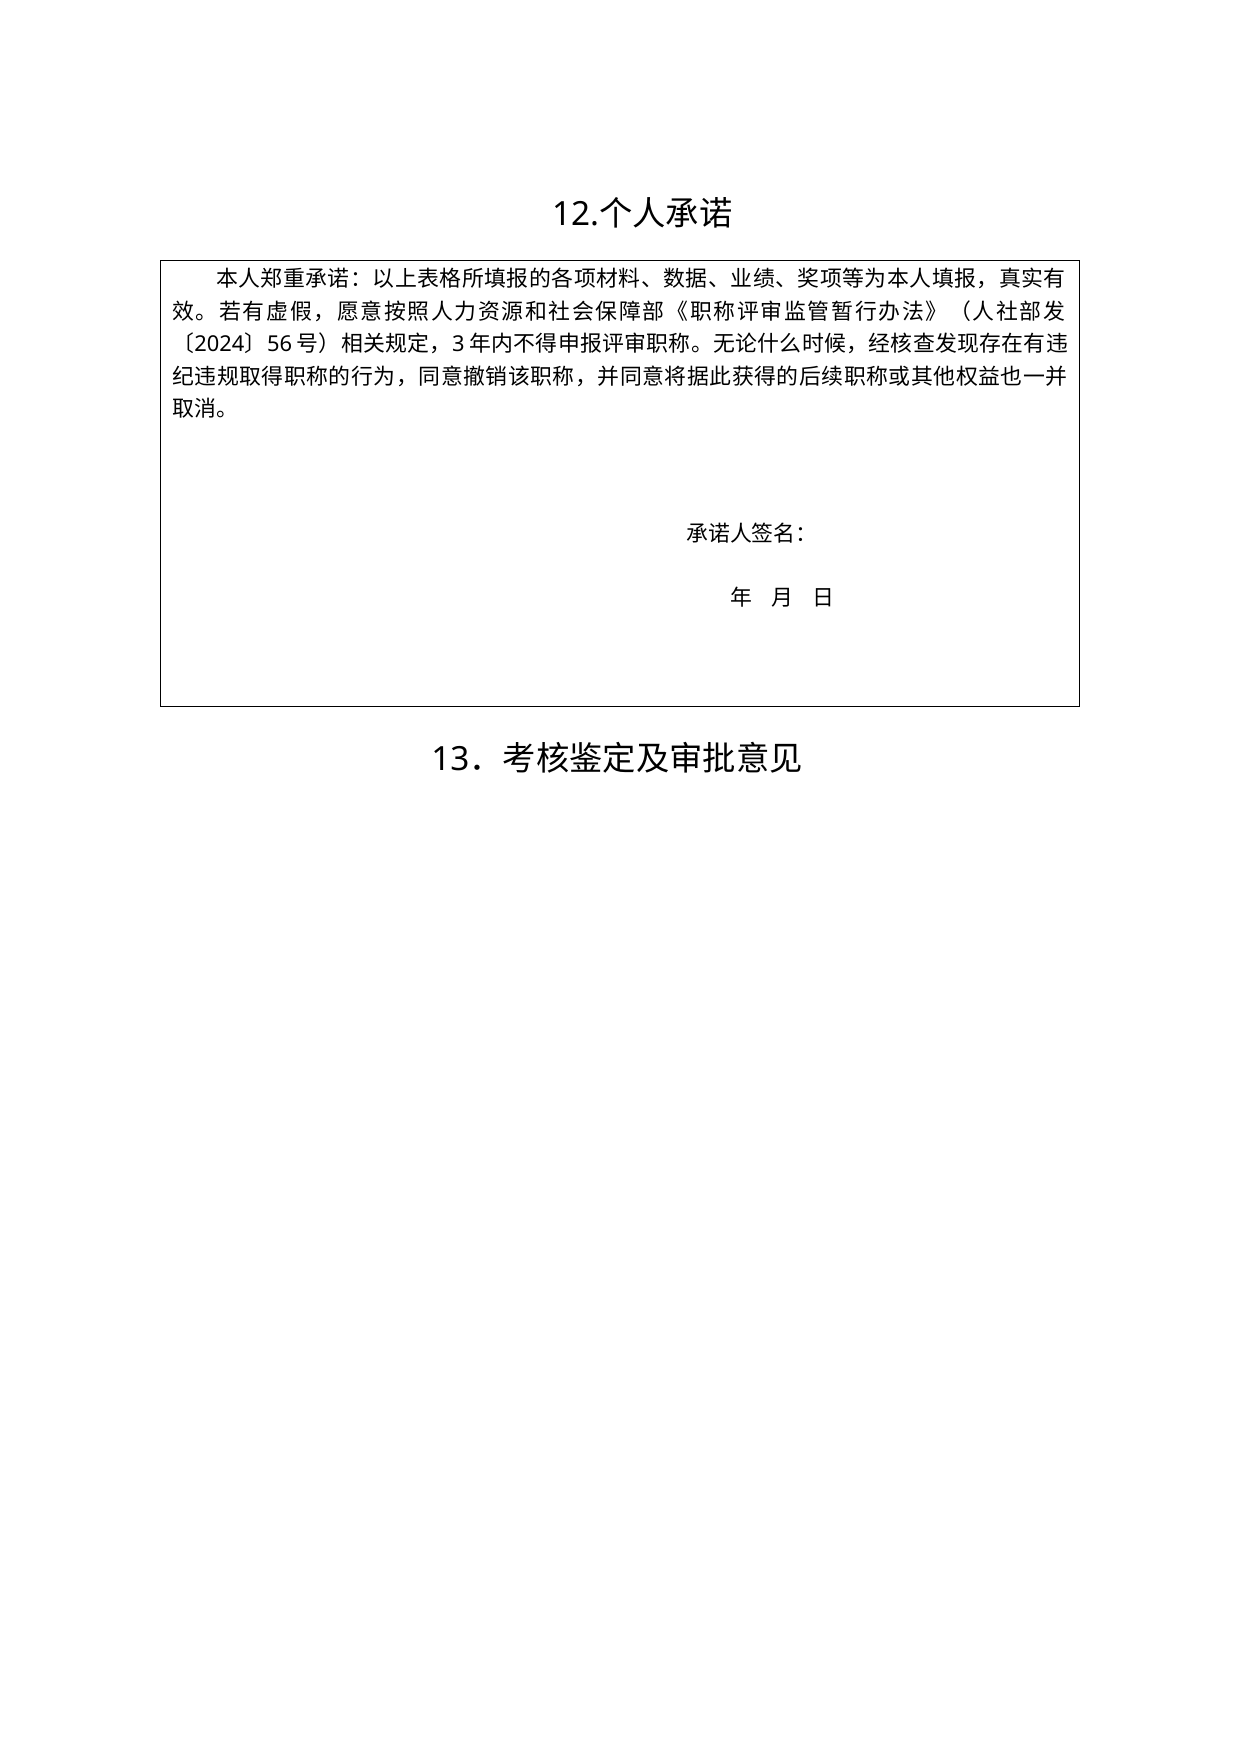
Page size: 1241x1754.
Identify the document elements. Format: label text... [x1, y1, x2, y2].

text 13．考核鉴定及审批意见 [148, 723, 1092, 788]
text 12.个人承诺 [148, 178, 1092, 243]
table_header 本人郑重承诺：以上表格所填报的各项材料、数据、业绩、奖项等为本人填报，真实有效。若有虚假，愿意按照人力资源和社会保障部《职称评审监管暂行办法》（人社部发〔2024〕56号）相关规定，3年内不得申报评审职称。无论什么时候，经核查发现存在有违纪违规取得职称的行为，同意撤销该职称，并同意将据此获得的后续职称或其他权益也一并取消。 承诺人签名： 年 月 日 [161, 261, 1079, 706]
